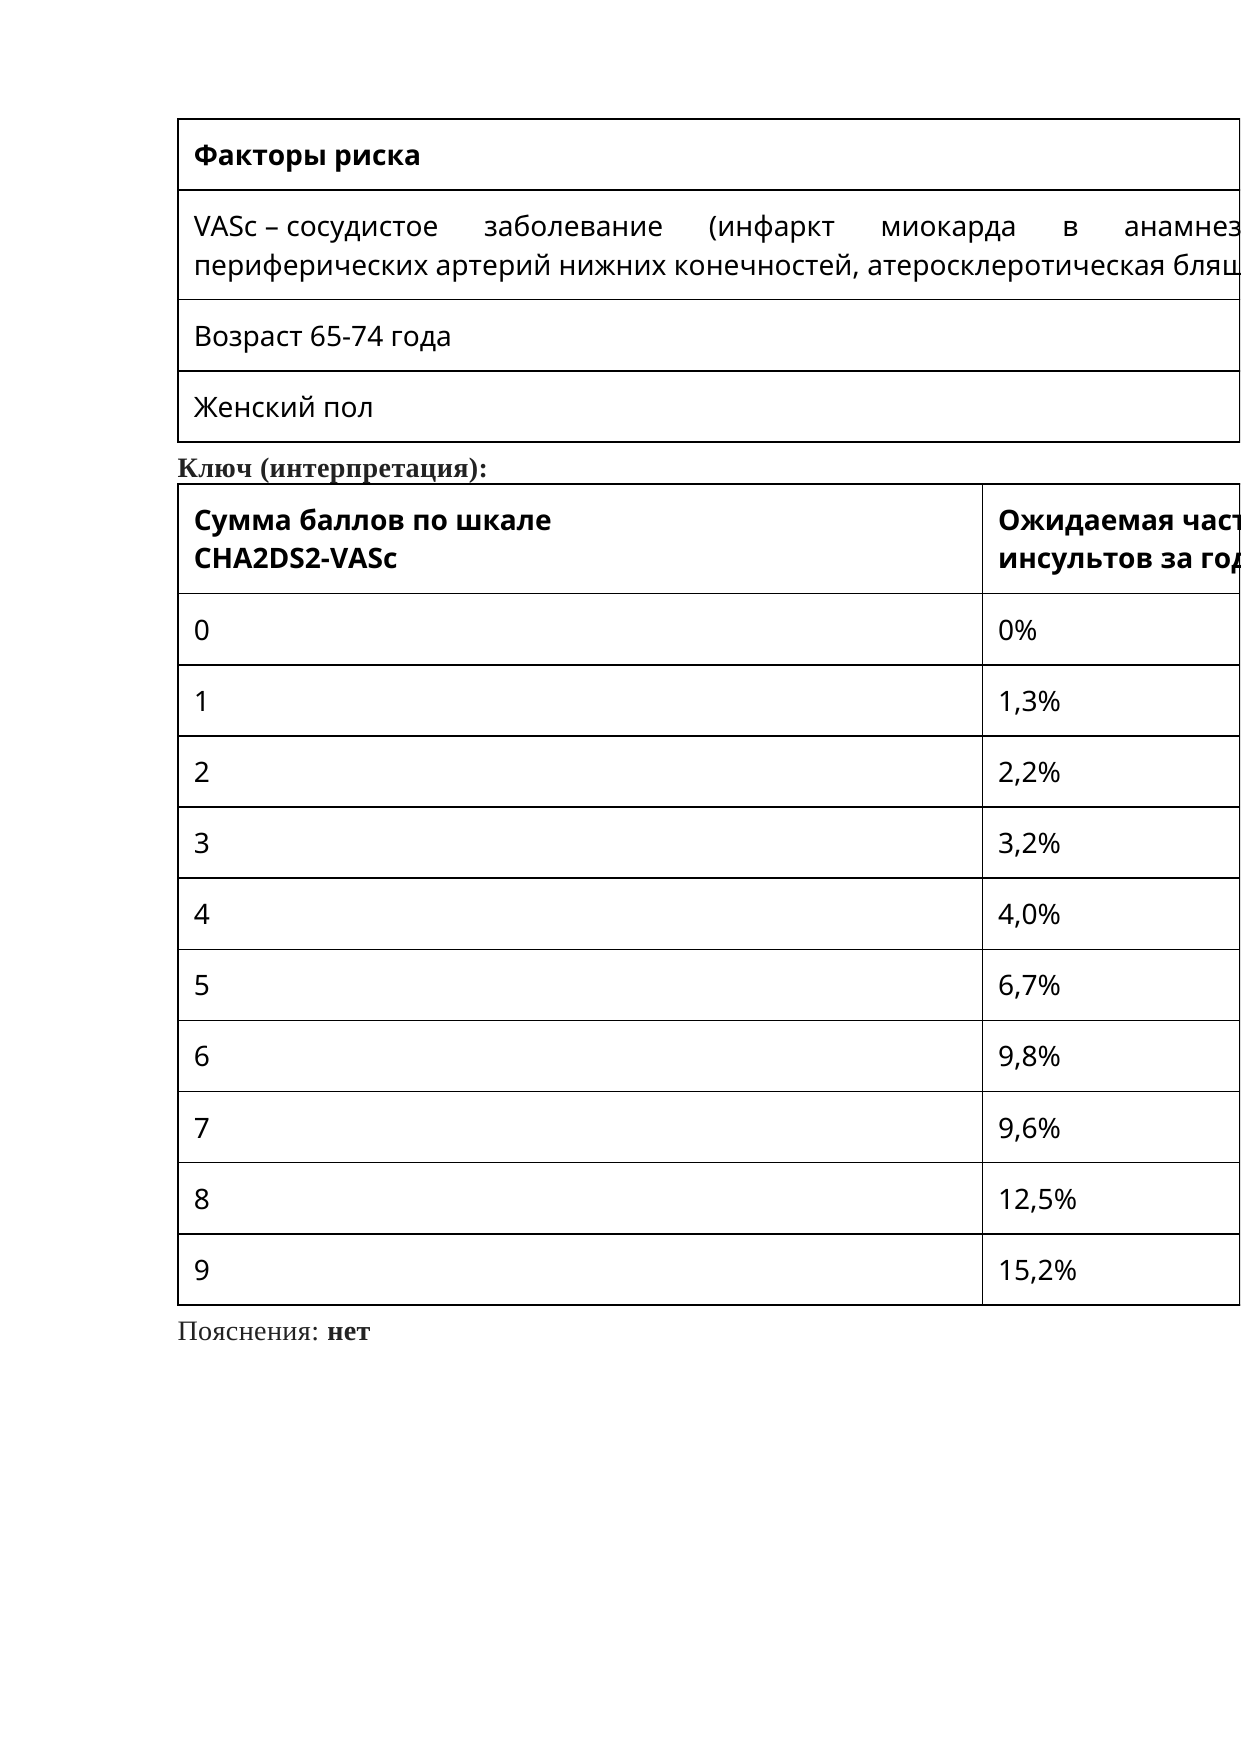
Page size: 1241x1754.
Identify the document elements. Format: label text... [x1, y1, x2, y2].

table_cell 1,3% [983, 666, 1239, 735]
table_cell 9,8% [983, 1021, 1239, 1091]
table_cell 4,0% [983, 879, 1239, 948]
table_cell 7 [179, 1092, 982, 1162]
table_header Факторы риска [179, 120, 1239, 189]
text Ключ (интерпретация): [177, 443, 1152, 483]
table_cell 4 [179, 879, 982, 948]
table_cell 3,2% [983, 808, 1239, 877]
table_cell 8 [179, 1163, 982, 1233]
table_cell Женский пол [179, 372, 1239, 441]
table_cell 15,2% [983, 1235, 1239, 1304]
table_cell 6,7% [983, 950, 1239, 1019]
table_cell 0 [179, 594, 982, 664]
text Пояснения: нет [177, 1306, 1152, 1346]
table_cell 2,2% [983, 737, 1239, 806]
table_header Ожидаемая частота инсультов за год [983, 485, 1239, 593]
table_header Сумма баллов по шкале CHA2DS2-VASc [179, 485, 982, 593]
table_cell VASc – cосудистое заболевание (инфаркт миокарда в анамнезе, атеросклероз периферических артерий нижних конечностей, атеросклеротическая бляшка в аорте) [179, 191, 1239, 299]
table_cell 0% [983, 594, 1239, 664]
table_cell 1 [179, 666, 982, 735]
table_cell 12,5% [983, 1163, 1239, 1233]
table_cell 9 [179, 1235, 982, 1304]
table_cell 9,6% [983, 1092, 1239, 1162]
table_cell 6 [179, 1021, 982, 1091]
table_cell Возраст 65-74 года [179, 300, 1239, 370]
table_cell 2 [179, 737, 982, 806]
table_cell 5 [179, 950, 982, 1019]
table_cell 3 [179, 808, 982, 877]
